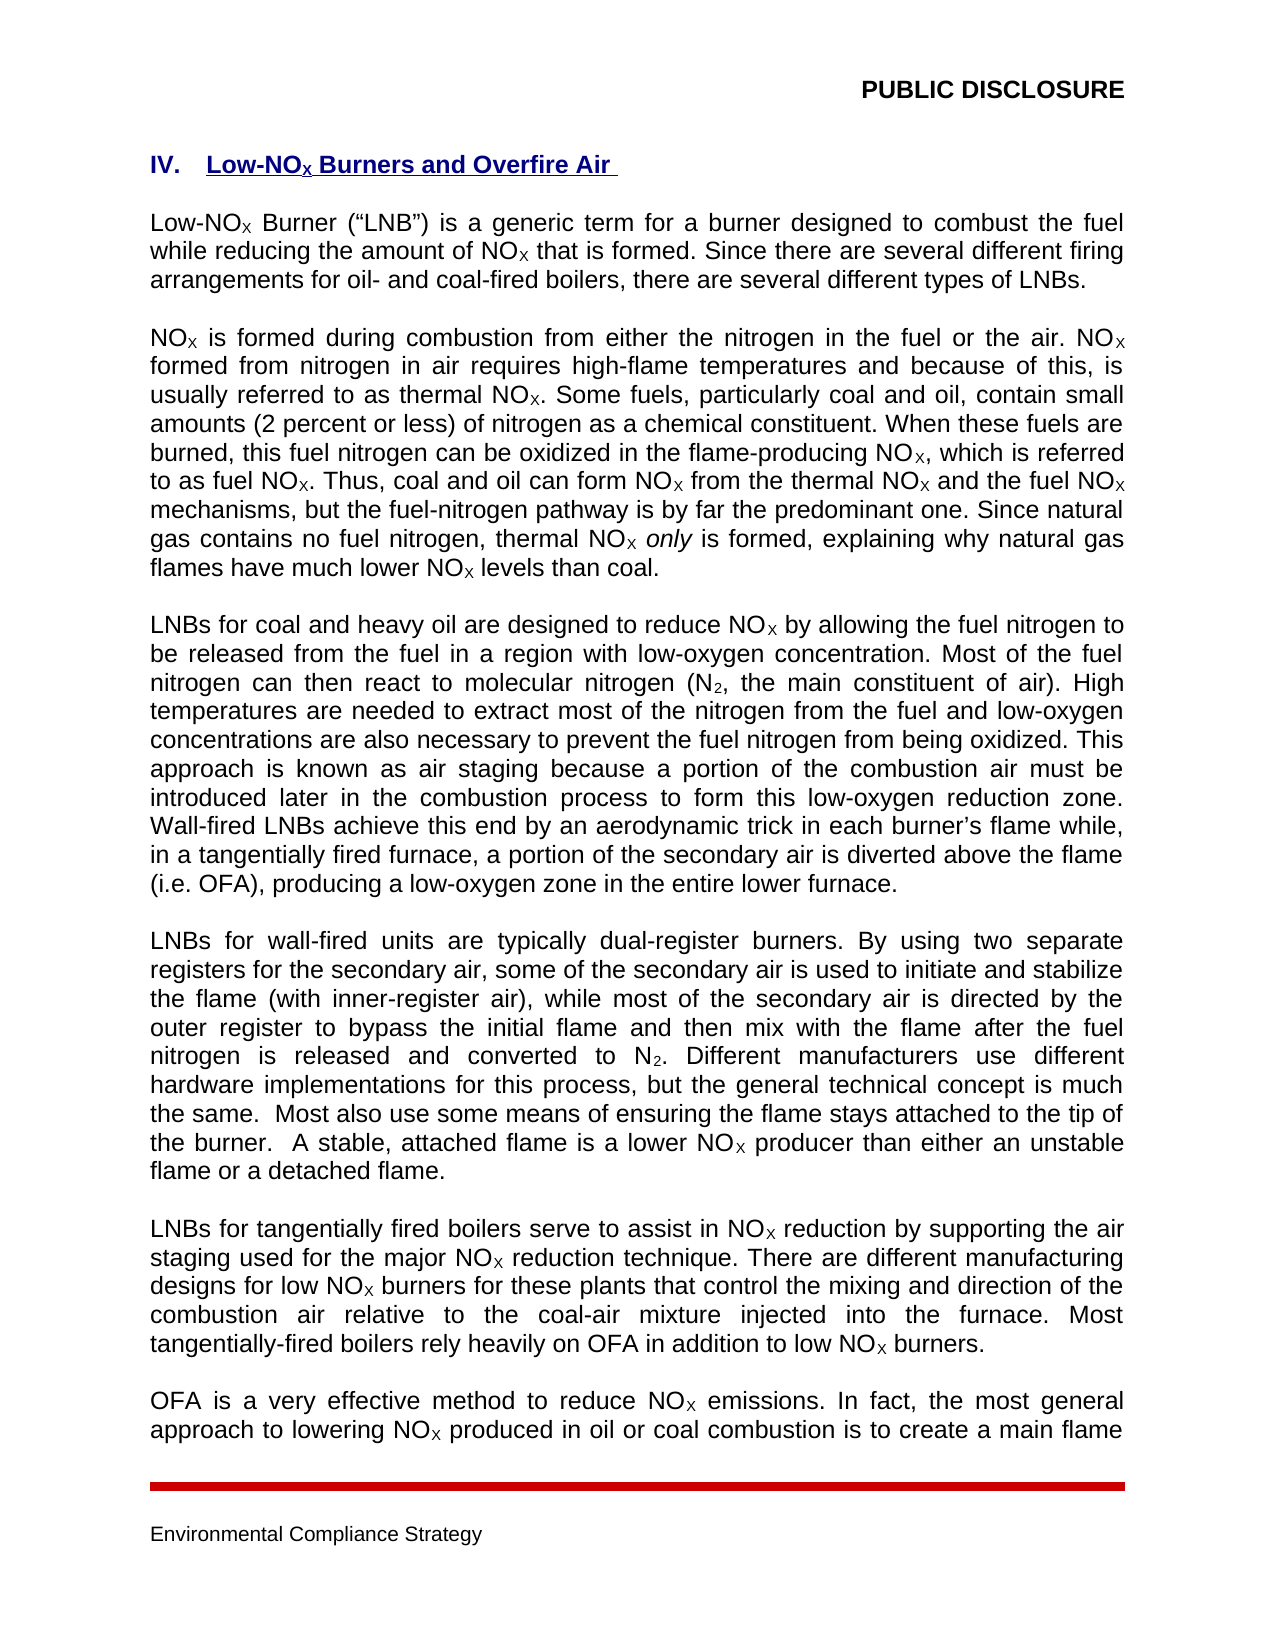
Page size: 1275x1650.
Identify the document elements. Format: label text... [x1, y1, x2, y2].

text Low-NOX Burner (“LNB”) is a generic term for a burner designed to combust the fuel while reducing the amount of NOX that is formed. Since there are several different firing arrangements for oil- and coal-fired boilers, there are several different types of LNBs. [150, 207, 1125, 294]
text LNBs for wall-fired units are typically dual-register burners. By using two separate registers for the secondary air, some of the secondary air is used to initiate and stabilize the flame (with inner-register air), while most of the secondary air is directed by the outer register to bypass the initial flame and then mix with the flame after the fuel nitrogen is released and converted to N2. Different manufacturers use different hardware implementations for this process, but the general technical concept is much the same. Most also use some means of ensuring the flame stays attached to the tip of the burner. A stable, attached flame is a lower NOX producer than either an unstable flame or a detached flame. [150, 926, 1125, 1185]
text LNBs for tangentially fired boilers serve to assist in NOX reduction by supporting the air staging used for the major NOX reduction technique. There are different manufacturing designs for low NOX burners for these plants that control the mixing and direction of the combustion air relative to the coal-air mixture injected into the furnace. Most tangentially-fired boilers rely heavily on OFA in addition to low NOX burners. [150, 1214, 1125, 1357]
text LNBs for coal and heavy oil are designed to reduce NOX by allowing the fuel nitrogen to be released from the fuel in a region with low-oxygen concentration. Most of the fuel nitrogen can then react to molecular nitrogen (N2, the main constituent of air). High temperatures are needed to extract most of the nitrogen from the fuel and low-oxygen concentrations are also necessary to prevent the fuel nitrogen from being oxidized. This approach is known as air staging because a portion of the combustion air must be introduced later in the combustion process to form this low-oxygen reduction zone. Wall-fired LNBs achieve this end by an aerodynamic trick in each burner’s flame while, in a tangentially fired furnace, a portion of the secondary air is diverted above the flame (i.e. OFA), producing a low-oxygen zone in the entire lower furnace. [150, 610, 1125, 897]
text IV. Low-NOX Burners and Overfire Air [150, 150, 1125, 179]
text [150, 1386, 1125, 1444]
text NOX is formed during combustion from either the nitrogen in the fuel or the air. NOX formed from nitrogen in air requires high-flame temperatures and because of this, is usually referred to as thermal NOX. Some fuels, particularly coal and oil, contain small amounts (2 percent or less) of nitrogen as a chemical constituent. When these fuels are burned, this fuel nitrogen can be oxidized in the flame-producing NOX, which is referred to as fuel NOX. Thus, coal and oil can form NOX from the thermal NOX and the fuel NOX mechanisms, but the fuel-nitrogen pathway is by far the predominant one. Since natural gas contains no fuel nitrogen, thermal NOX only is formed, explaining why natural gas flames have much lower NOX levels than coal. [150, 322, 1125, 581]
